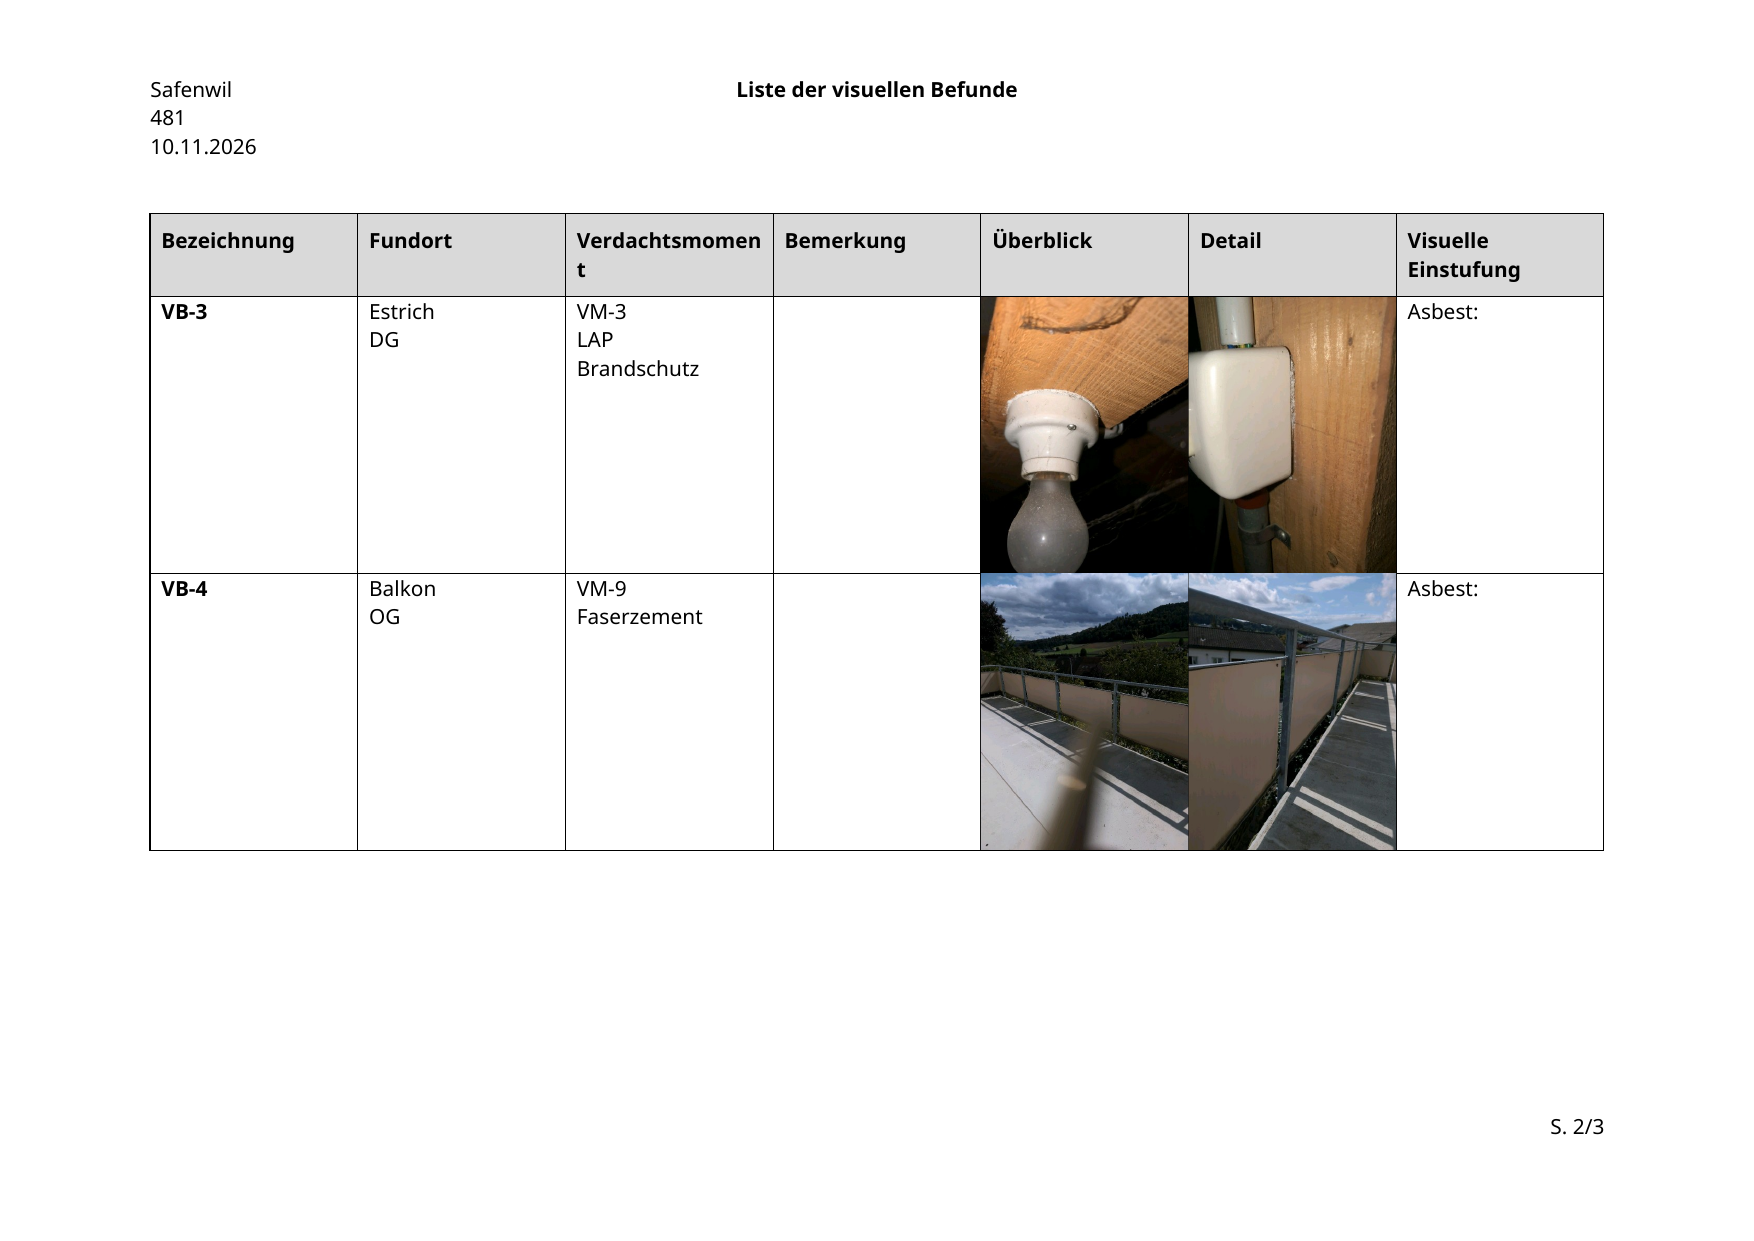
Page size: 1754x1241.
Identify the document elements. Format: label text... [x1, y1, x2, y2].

picture [980, 297, 1397, 850]
table_cell Asbest: [1397, 574, 1603, 849]
table_cell VM-9 Faserzement [566, 574, 773, 849]
table_cell Balkon OG [358, 574, 565, 849]
table_header Verdachtsmoment [566, 214, 773, 296]
table_cell [774, 297, 980, 573]
table_header Detail [1189, 214, 1396, 296]
table_header Bezeichnung [151, 214, 357, 296]
table_cell [774, 574, 980, 849]
table_cell VB-3 [151, 297, 357, 573]
table_header Visuelle Einstufung [1397, 214, 1603, 296]
table_cell Estrich DG [358, 297, 565, 573]
table_header Überblick [981, 214, 1188, 296]
table_header Bemerkung [774, 214, 980, 296]
table_cell VM-3 LAP Brandschutz [566, 297, 773, 573]
table_cell VB-4 [151, 574, 357, 849]
table_header Fundort [358, 214, 565, 296]
table_cell Asbest: [1397, 297, 1603, 573]
